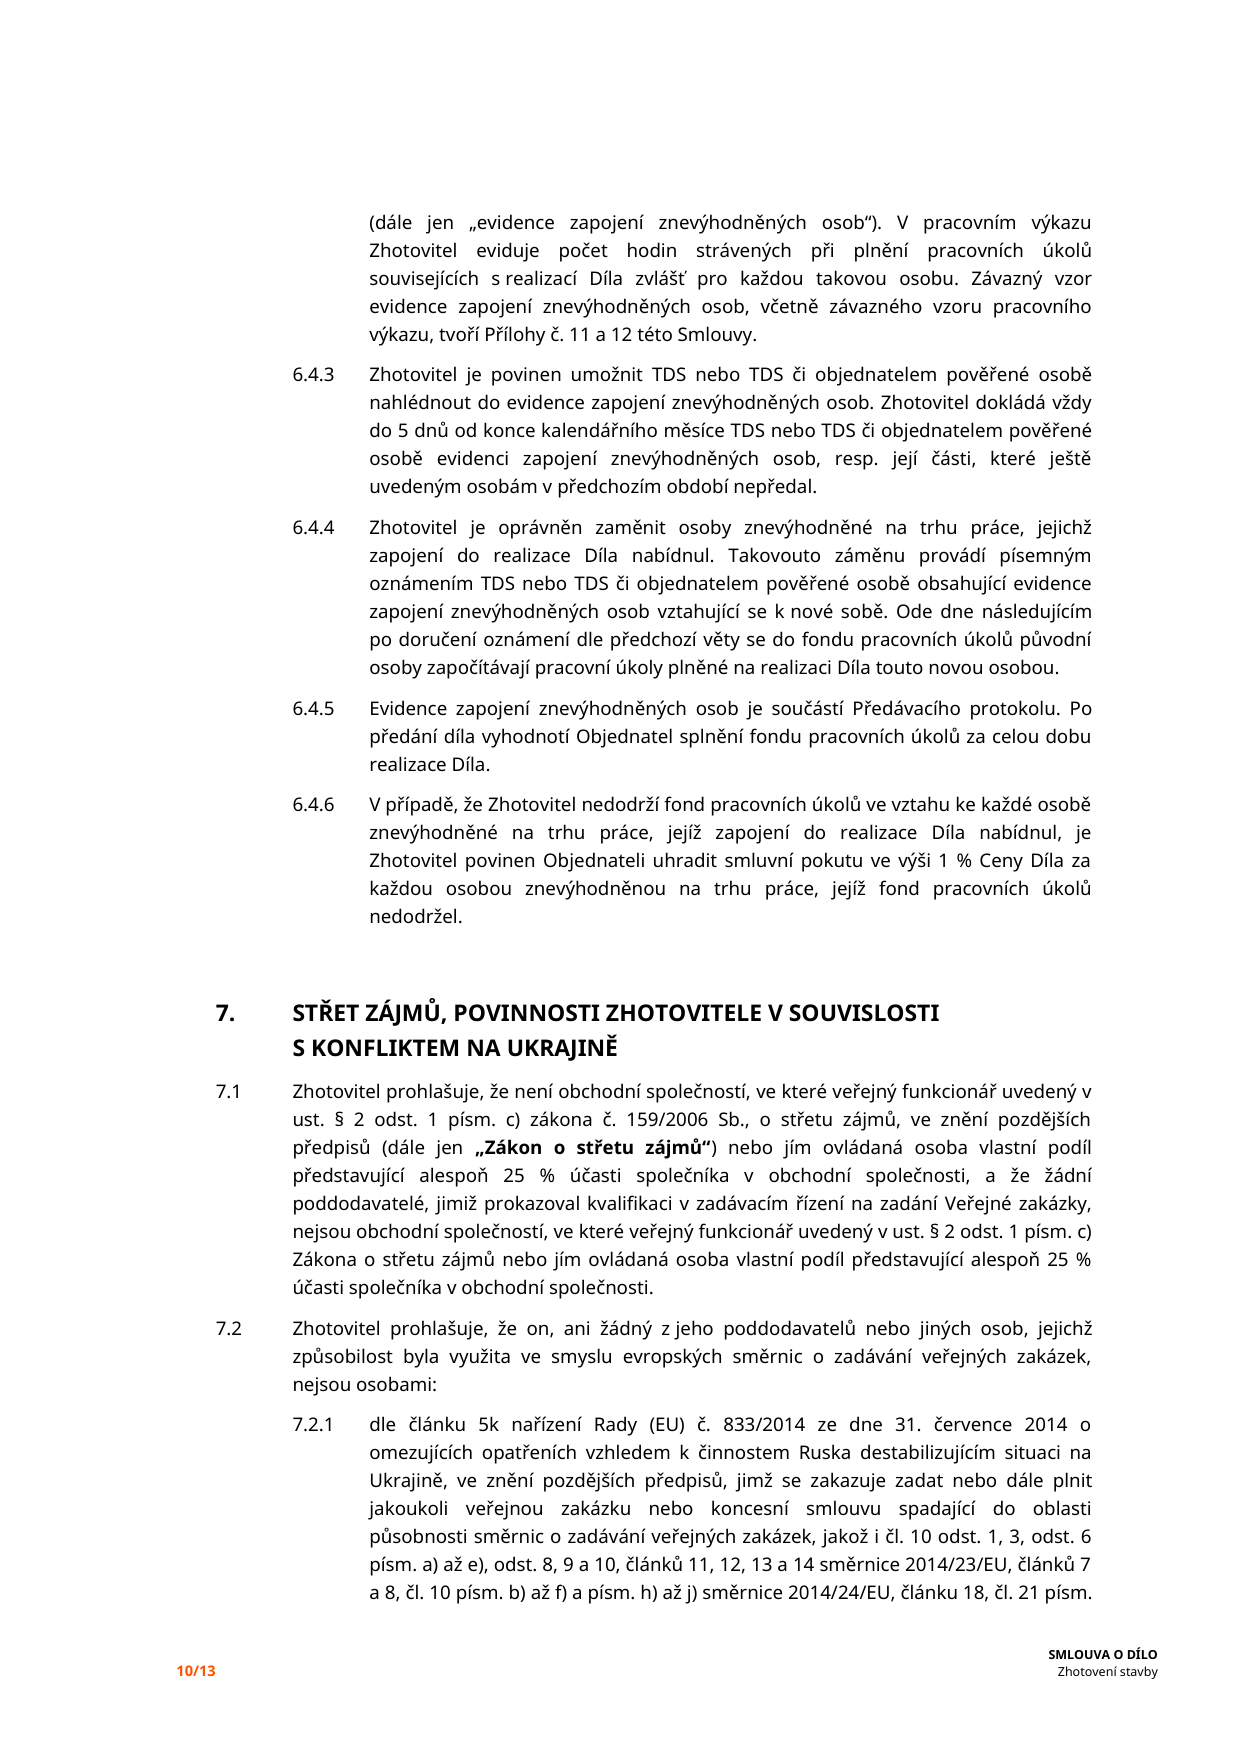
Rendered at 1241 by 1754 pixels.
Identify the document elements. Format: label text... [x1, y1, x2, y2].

text V případě, že Zhotovitel nedodrží fond pracovních úkolů ve vztahu ke každé osobě znevýhodněné na trhu práce, jejíž zapojení do realizace Díla nabídnul, je Zhotovitel povinen Objednateli uhradit smluvní pokutu ve výši 1 % Ceny Díla za každou osobou znevýhodněnou na trhu práce, jejíž fond pracovních úkolů nedodržel. [292, 791, 1093, 929]
text Zhotovitel prohlašuje, že on, ani žádný z jeho poddodavatelů nebo jiných osob, jejichž způsobilost byla využita ve smyslu evropských směrnic o zadávání veřejných zakázek, nejsou osobami: [216, 1315, 1093, 1397]
text Střet zájmů, povinnosti Zhotovitele v souvislosti s konfliktem na Ukrajině [216, 997, 1093, 1063]
text Zhotovitel je oprávněn zaměnit osoby znevýhodněné na trhu práce, jejichž zapojení do realizace Díla nabídnul. Takovouto záměnu provádí písemným oznámením TDS nebo TDS či objednatelem pověřené osobě obsahující evidence zapojení znevýhodněných osob vztahující se k nové sobě. Ode dne následujícím po doručení oznámení dle předchozí věty se do fondu pracovních úkolů původní osoby započítávají pracovní úkoly plněné na realizaci Díla touto novou osobou. [292, 514, 1093, 680]
text Zhotovitel je povinen umožnit TDS nebo TDS či objednatelem pověřené osobě nahlédnout do evidence zapojení znevýhodněných osob. Zhotovitel dokládá vždy do 5 dnů od konce kalendářního měsíce TDS nebo TDS či objednatelem pověřené osobě evidenci zapojení znevýhodněných osob, resp. její části, které ještě uvedeným osobám v předchozím období nepředal. [292, 362, 1093, 499]
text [292, 209, 1093, 347]
text Evidence zapojení znevýhodněných osob je součástí Předávacího protokolu. Po předání díla vyhodnotí Objednatel splnění fondu pracovních úkolů za celou dobu realizace Díla. [292, 695, 1093, 776]
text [292, 1412, 1093, 1605]
text Zhotovitel prohlašuje, že není obchodní společností, ve které veřejný funkcionář uvedený v ust. § 2 odst. 1 písm. c) zákona č. 159/2006 Sb., o střetu zájmů, ve znění pozdějších předpisů (dále jen „Zákon o střetu zájmů“) nebo jím ovládaná osoba vlastní podíl představující alespoň 25 % účasti společníka v obchodní společnosti, a že žádní poddodavatelé, jimiž prokazoval kvalifikaci v zadávacím řízení na zadání Veřejné zakázky, nejsou obchodní společností, ve které veřejný funkcionář uvedený v ust. § 2 odst. 1 písm. c) Zákona o střetu zájmů nebo jím ovládaná osoba vlastní podíl představující alespoň 25 % účasti společníka v obchodní společnosti. [216, 1078, 1093, 1300]
